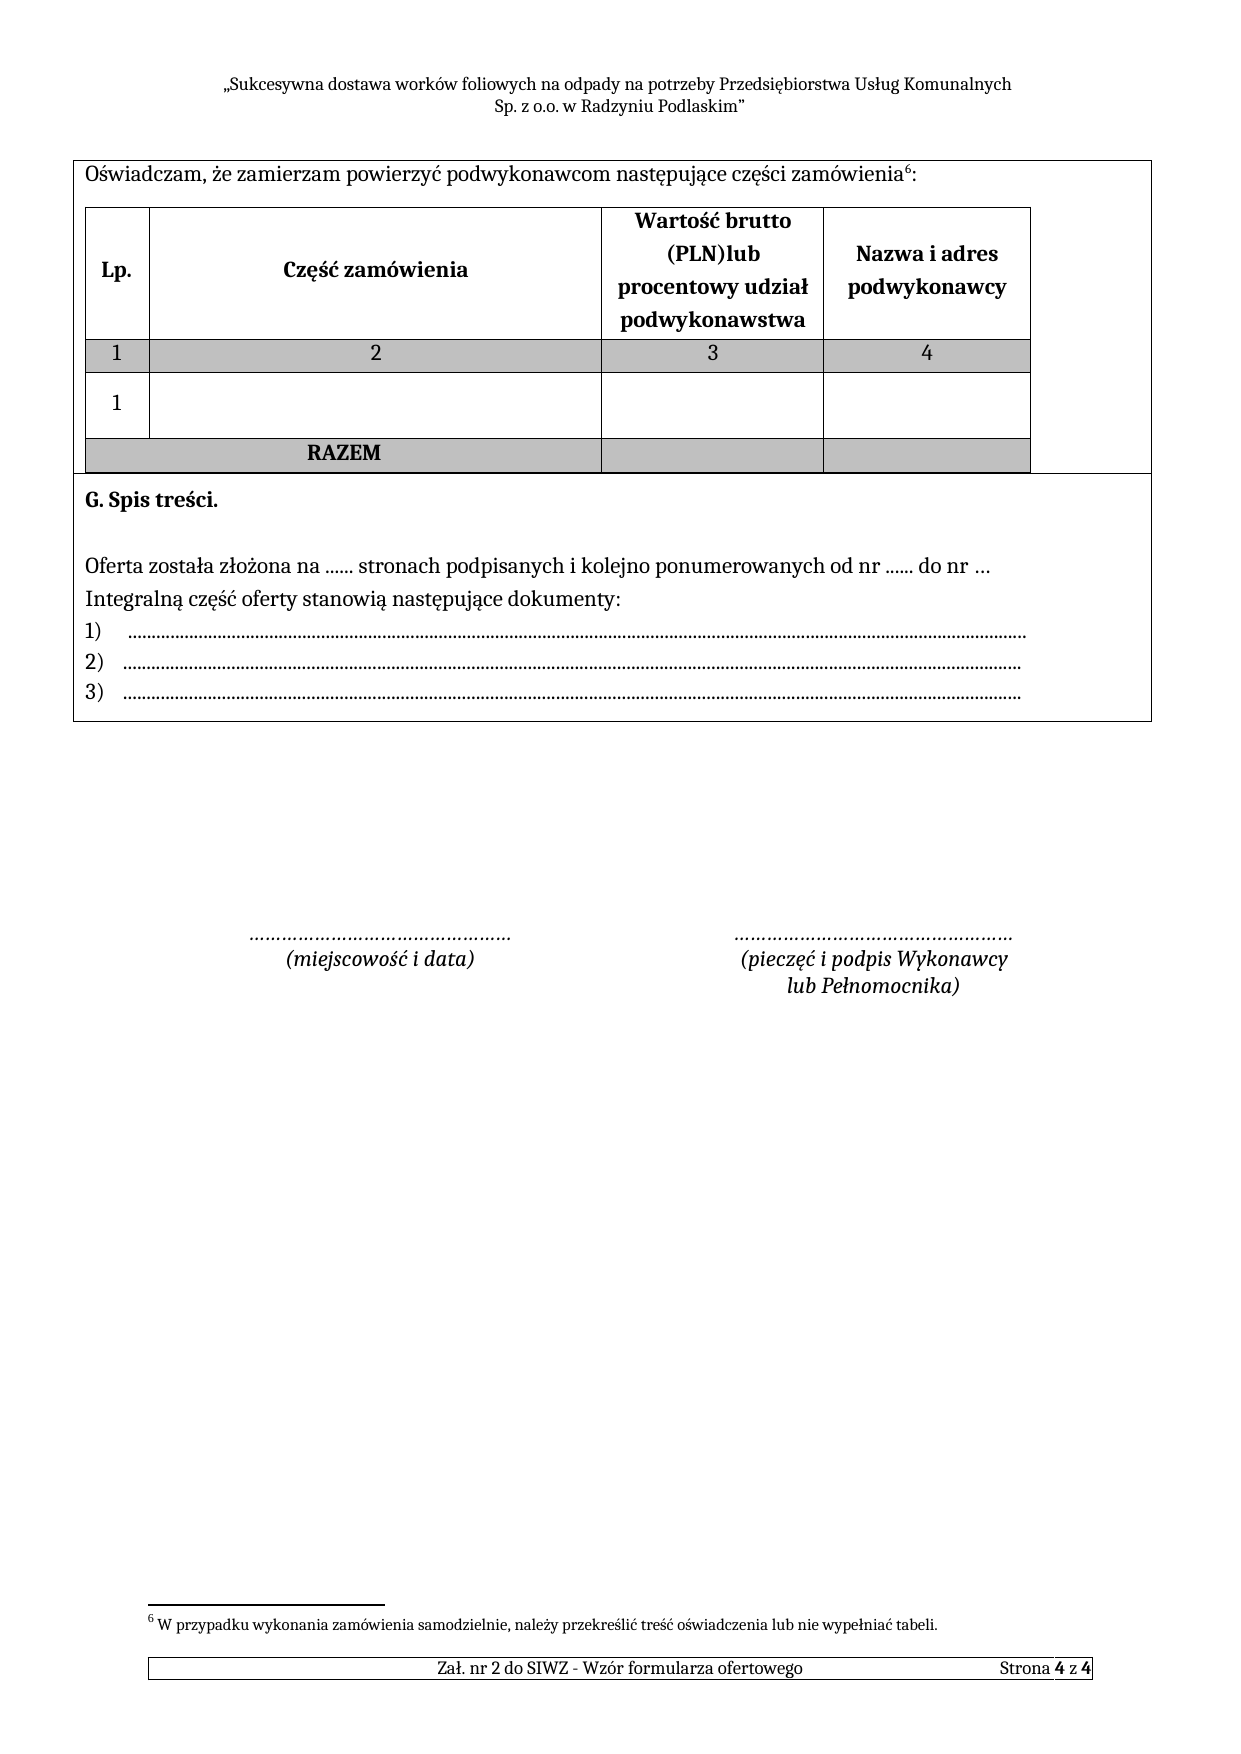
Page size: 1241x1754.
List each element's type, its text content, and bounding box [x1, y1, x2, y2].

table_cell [74, 161, 1151, 473]
table_header …………………………………………… (pieczęć i podpis Wykonawcy lub Pełnomocnika) [624, 920, 1123, 999]
table_cell G. Spis treści. Oferta została złożona na ...... stronach podpisanych i kolejno ponumerowanych od nr ...... do nr … Integralną część oferty stanowią następujące dokumenty: ............................................................................................................................................................................................... ............................................................................................................................................................................................... ............................................................................................................................................................................................... [74, 474, 1151, 721]
table_header ………………………………………… (miejscowość i data) [136, 920, 624, 999]
